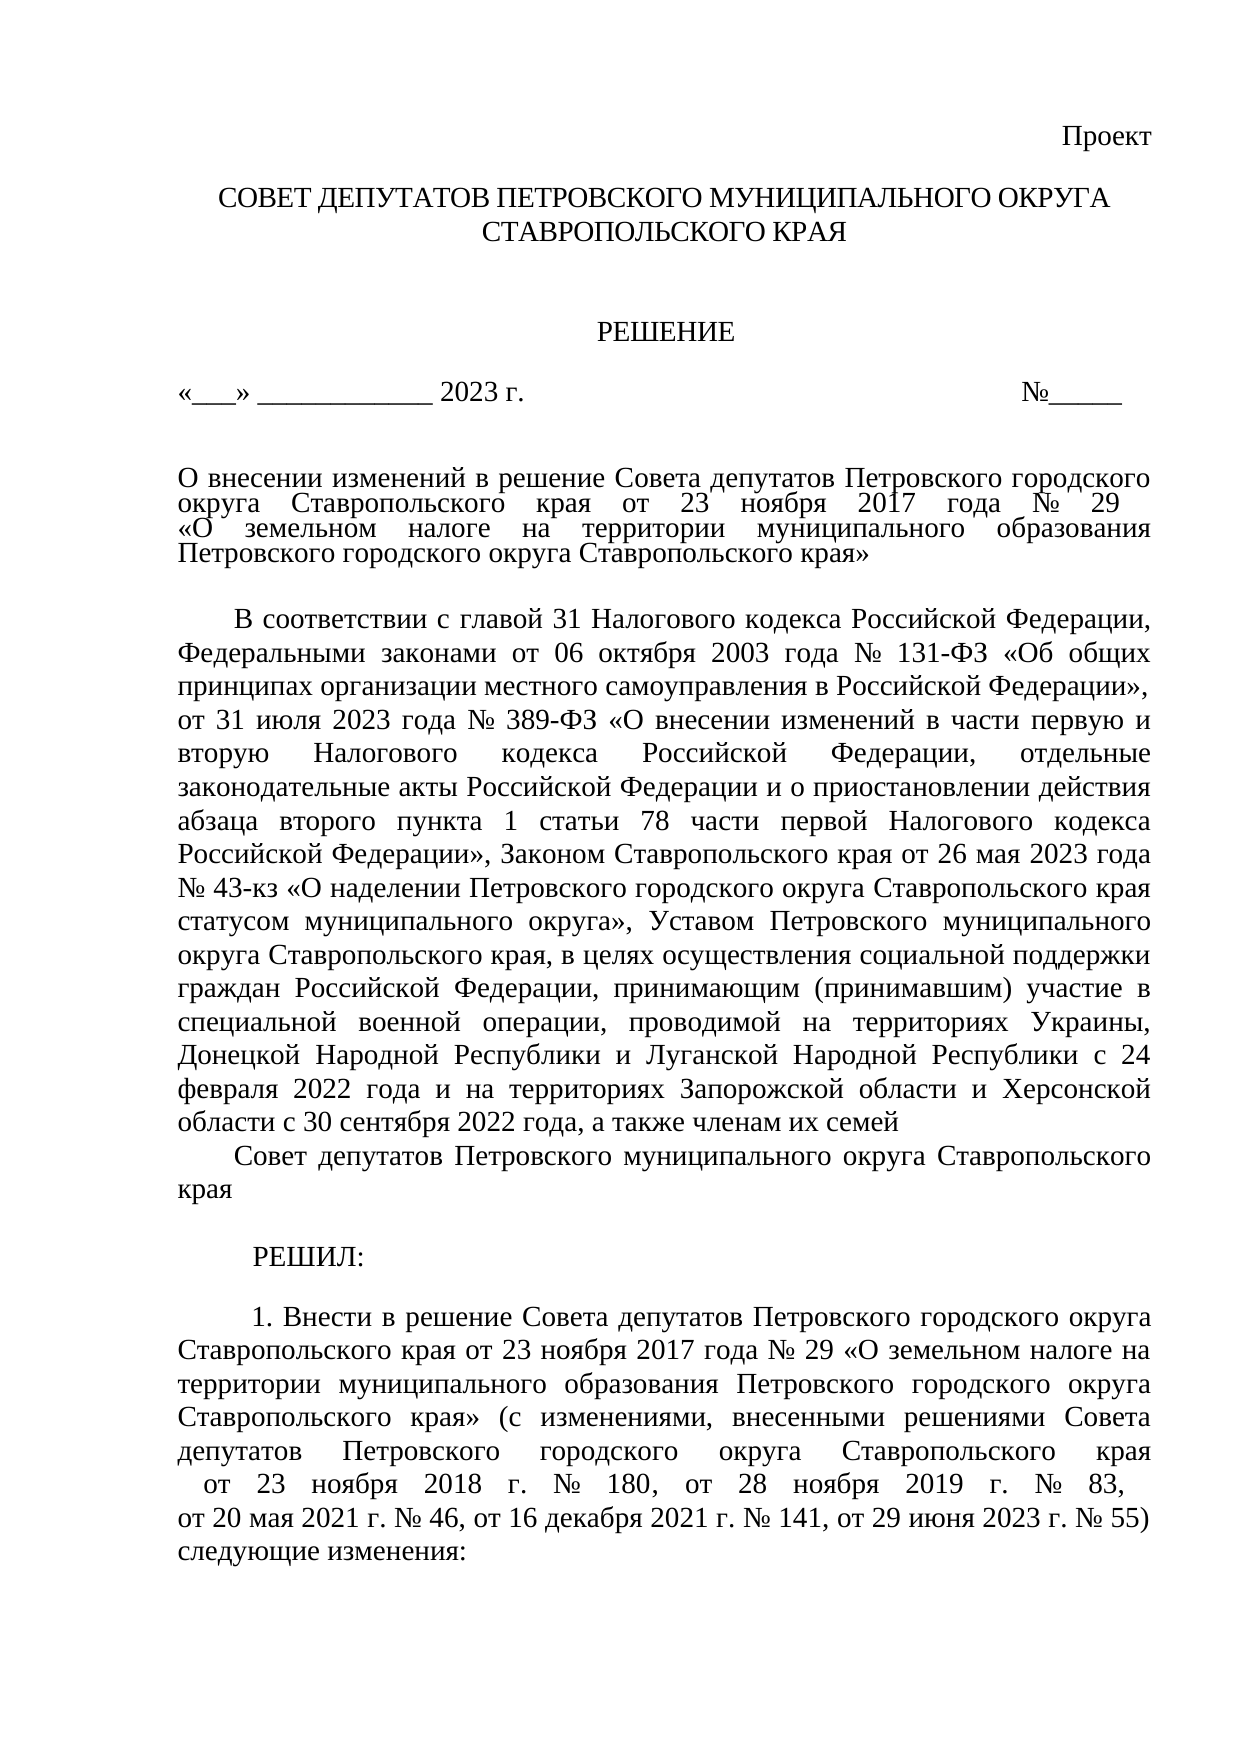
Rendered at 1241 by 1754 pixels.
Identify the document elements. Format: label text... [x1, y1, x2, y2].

text 1. Внести в решение Совета депутатов Петровского городского округа Ставропольского края от 23 ноября 2017 года № 29 «О земельном налоге на территории муниципального образования Петровского городского округа Ставропольского края» (с изменениями, внесенными решениями Совета депутатов Петровского городского округа Ставропольского края от 23 ноября 2018 г. № 180, от 28 ноября 2019 г. № 83, от 20 мая 2021 г. № 46, от 16 декабря 2021 г. № 141, от 29 июня 2023 г. № 55) следующие изменения: [177, 1299, 1152, 1567]
text СТАВРОПОЛЬСКОГО КРАЯ [177, 214, 1152, 247]
text СОВЕТ ДЕПУТАТОВ ПЕТРОВСКОГО МУНИЦИПАЛЬНОГО ОКРУГА [177, 180, 1152, 214]
text «___» ____________ 2023 г. №_____ [177, 374, 1152, 408]
text от 31 июля 2023 года № 389-ФЗ «О внесении изменений в части первую и вторую Налогового кодекса Российской Федерации, отдельные законодательные акты Российской Федерации и о приостановлении действия абзаца второго пункта 1 статьи 78 части первой Налогового кодекса Российской Федерации», Законом Ставропольского края от 26 мая 2023 года № 43-кз «О наделении Петровского городского округа Ставропольского края статусом муниципального округа», Уставом Петровского муниципального округа Ставропольского края, в целях осуществления социальной поддержки граждан Российской Федерации, принимающим (принимавшим) участие в специальной военной операции, проводимой на территориях Украины, Донецкой Народной Республики и Луганской Народной Республики с 24 февраля 2022 года и на территориях Запорожской области и Херсонской области с 30 сентября 2022 года, а также членам их семей [177, 702, 1152, 1138]
text РЕШЕНИЕ [181, 314, 1152, 348]
text Проект [177, 118, 1152, 152]
text В соответствии с главой 31 Налогового кодекса Российской Федерации, Федеральными законами от 06 октября 2003 года № 131-ФЗ «Об общих принципах организации местного самоуправления в Российской Федерации», [177, 601, 1152, 702]
text РЕШИЛ: [177, 1239, 1152, 1272]
text Совет депутатов Петровского муниципального округа Ставропольского края [177, 1138, 1152, 1205]
text О внесении изменений в решение Совета депутатов Петровского городского округа Ставропольского края от 23 ноября 2017 года № 29 «О земельном налоге на территории муниципального образования Петровского городского округа Ставропольского края» [177, 468, 1152, 568]
